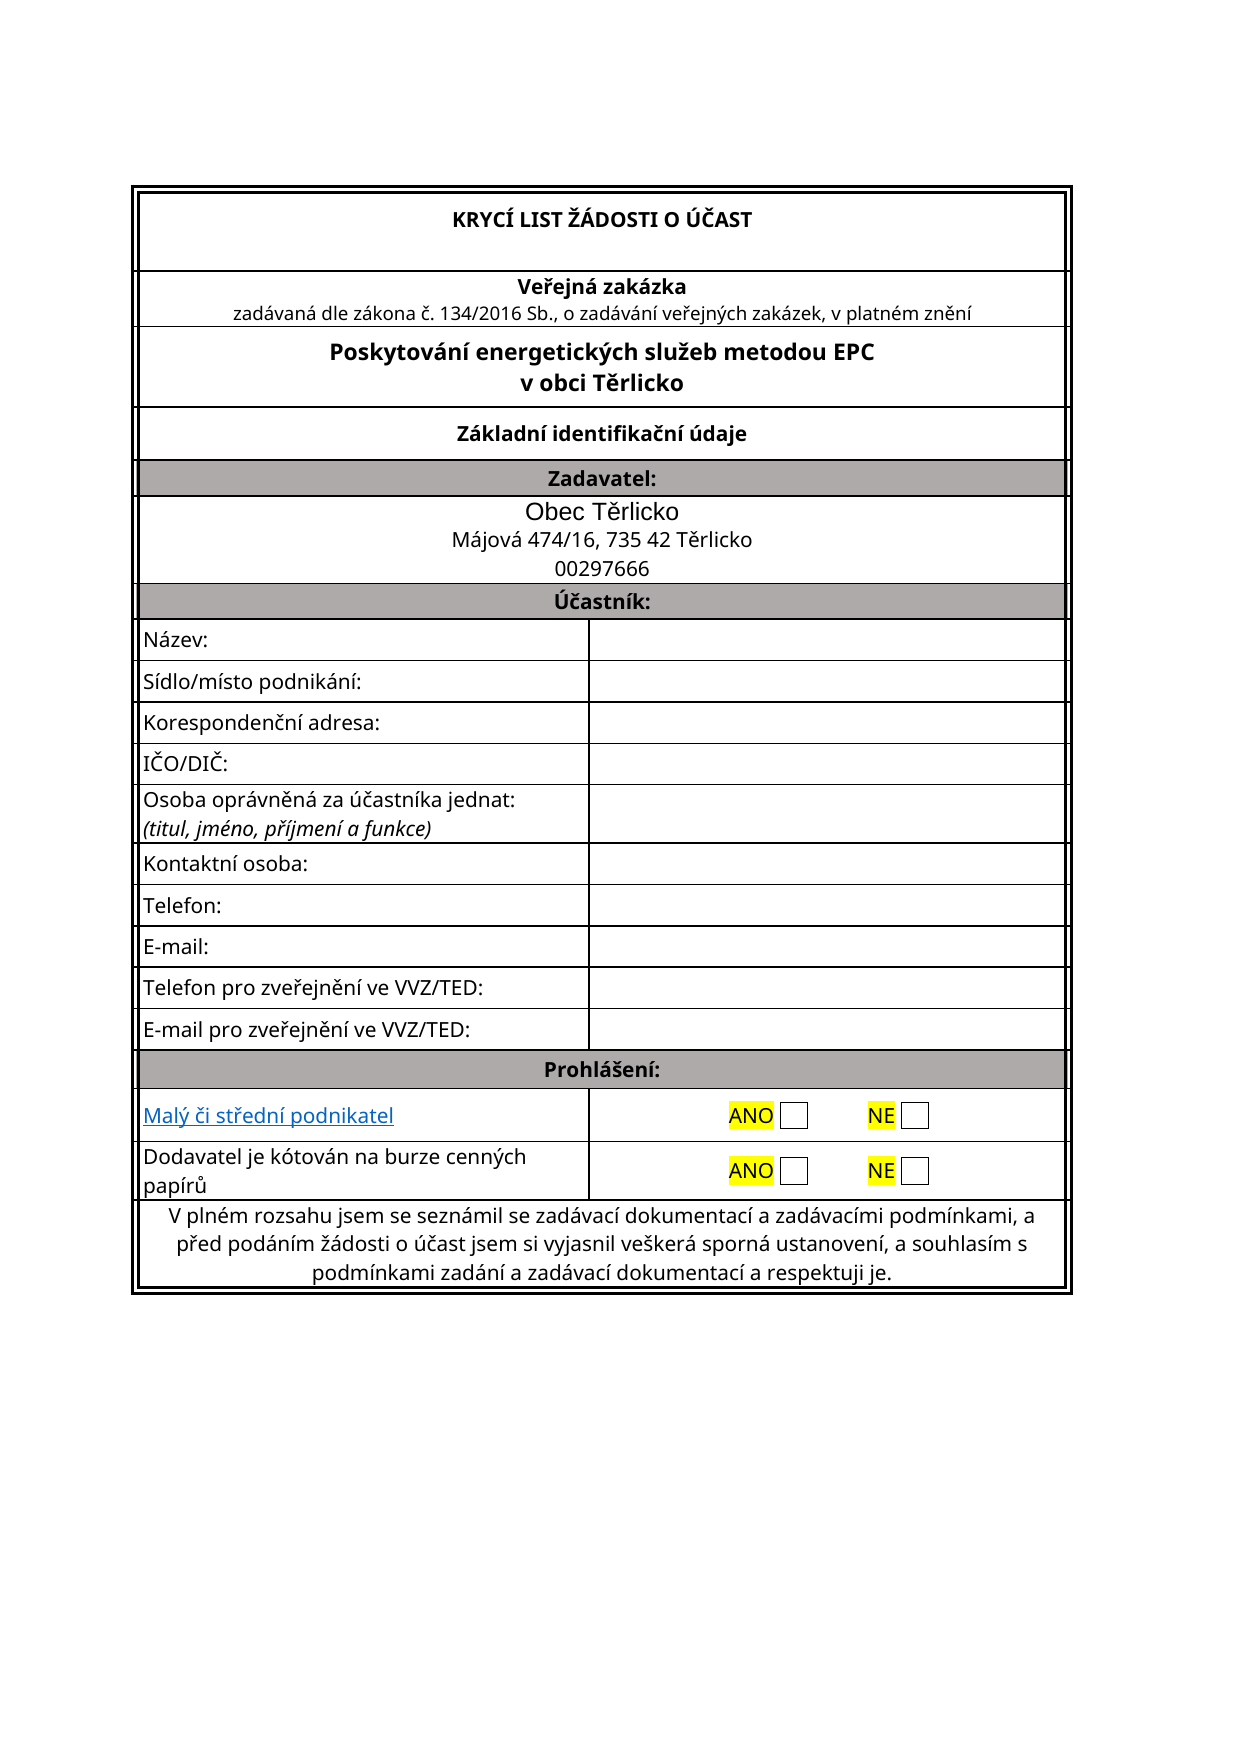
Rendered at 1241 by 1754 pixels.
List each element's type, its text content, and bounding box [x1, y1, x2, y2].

table_cell Účastník: [140, 584, 1064, 618]
table_cell Prohlášení: [140, 1051, 1064, 1088]
table_cell Obec Těrlicko Májová 474/16, 735 42 Těrlicko 00297666 [140, 497, 1064, 582]
table_cell Kontaktní osoba: [140, 844, 588, 883]
table_cell [590, 968, 1064, 1008]
table_cell Telefon pro zveřejnění ve VVZ/TED: [140, 968, 588, 1008]
table_cell [590, 703, 1064, 742]
table_cell E-mail pro zveřejnění ve VVZ/TED: [140, 1009, 588, 1049]
table_cell Veřejná zakázka zadávaná dle zákona č. 134/2016 Sb., o zadávání veřejných zakázek, v platném znění [140, 272, 1064, 326]
table_cell E-mail: [140, 927, 588, 966]
table_cell [590, 844, 1064, 883]
table_cell Zadavatel: [140, 461, 1064, 495]
table_cell Dodavatel je kótován na burze cenných papírů [140, 1142, 588, 1199]
table_cell Korespondenční adresa: [140, 703, 588, 742]
table_cell ANO NE [590, 1089, 1064, 1141]
table_cell [590, 620, 1064, 660]
table_cell V plném rozsahu jsem se seznámil se zadávací dokumentací a zadávacími podmínkami, a před podáním žádosti o účast jsem si vyjasnil veškerá sporná ustanovení, a souhlasím s podmínkami zadání a zadávací dokumentací a respektuji je. [140, 1201, 1064, 1286]
table_cell Název: [140, 620, 588, 660]
table_cell Poskytování energetických služeb metodou EPC v obci Těrlicko [140, 327, 1064, 406]
table_cell [590, 1009, 1064, 1049]
table_cell [590, 661, 1064, 701]
table_cell [590, 885, 1064, 925]
table_cell [590, 744, 1064, 784]
table_cell Základní identifikační údaje [140, 408, 1064, 459]
table_cell Osoba oprávněná za účastníka jednat: (titul, jméno, příjmení a funkce) [140, 785, 588, 842]
table_header KRYCÍ LIST ŽÁDOSTI O ÚČAST [136, 188, 1068, 270]
table_cell [590, 785, 1064, 842]
table_cell Telefon: [140, 885, 588, 925]
table_cell Malý či střední podnikatel [140, 1089, 588, 1141]
table_cell ANO NE [590, 1142, 1064, 1199]
table_cell [590, 927, 1064, 966]
table_cell Sídlo/místo podnikání: [140, 661, 588, 701]
table_cell IČO/DIČ: [140, 744, 588, 784]
